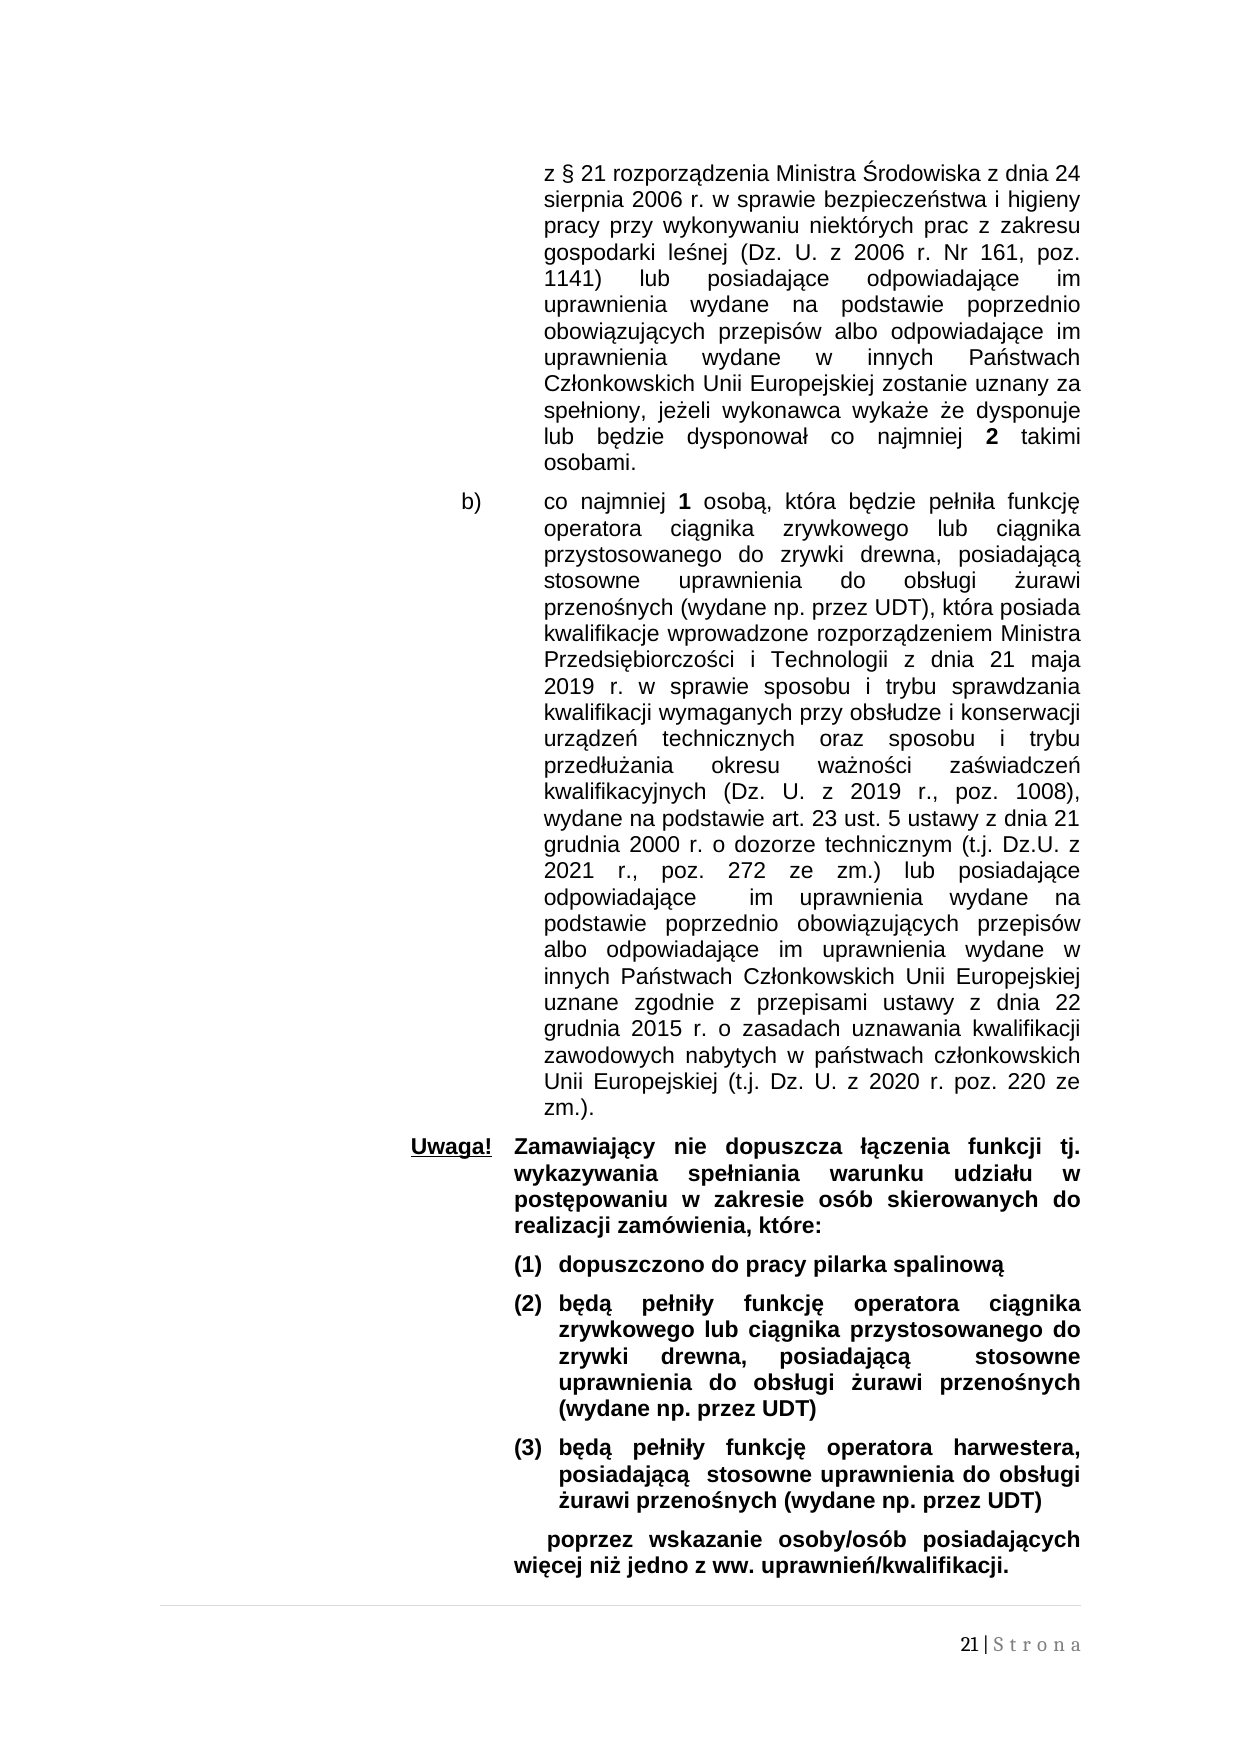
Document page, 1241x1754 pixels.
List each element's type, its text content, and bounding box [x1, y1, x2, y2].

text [543, 159, 1081, 476]
text (3) będą pełniły funkcję operatora harwestera, posiadającą stosowne uprawnienia do obsługi żurawi przenośnych (wydane np. przez UDT) [514, 1434, 1081, 1513]
text (1) dopuszczono do pracy pilarka spalinową [514, 1251, 1081, 1277]
text Uwaga! Zamawiający nie dopuszcza łączenia funkcji tj. wykazywania spełniania warunku udziału w postępowaniu w zakresie osób skierowanych do realizacji zamówienia, które: [411, 1133, 1081, 1239]
text b) co najmniej 1 osobą, która będzie pełniła funkcję operatora ciągnika zrywkowego lub ciągnika przystosowanego do zrywki drewna, posiadającą stosowne uprawnienia do obsługi żurawi przenośnych (wydane np. przez UDT), która posiada kwalifikacje wprowadzone rozporządzeniem Ministra Przedsiębiorczości i Technologii z dnia 21 maja 2019 r. w sprawie sposobu i trybu sprawdzania kwalifikacji wymaganych przy obsłudze i konserwacji urządzeń technicznych oraz sposobu i trybu przedłużania okresu ważności zaświadczeń kwalifikacyjnych (Dz. U. z 2019 r., poz. 1008), wydane na podstawie art. 23 ust. 5 ustawy z dnia 21 grudnia 2000 r. o dozorze technicznym (t.j. Dz.U. z 2021 r., poz. 272 ze zm.) lub posiadające odpowiadające im uprawnienia wydane na podstawie poprzednio obowiązujących przepisów albo odpowiadające im uprawnienia wydane w innych Państwach Członkowskich Unii Europejskiej uznane zgodnie z przepisami ustawy z dnia 22 grudnia 2015 r. o zasadach uznawania kwalifikacji zawodowych nabytych w państwach członkowskich Unii Europejskiej (t.j. Dz. U. z 2020 r. poz. 220 ze zm.). [455, 488, 1081, 1121]
text (2) będą pełniły funkcję operatora ciągnika zrywkowego lub ciągnika przystosowanego do zrywki drewna, posiadającą stosowne uprawnienia do obsługi żurawi przenośnych (wydane np. przez UDT) [514, 1290, 1081, 1422]
text poprzez wskazanie osoby/osób posiadających więcej niż jedno z ww. uprawnień/kwalifikacji. [499, 1526, 1081, 1578]
